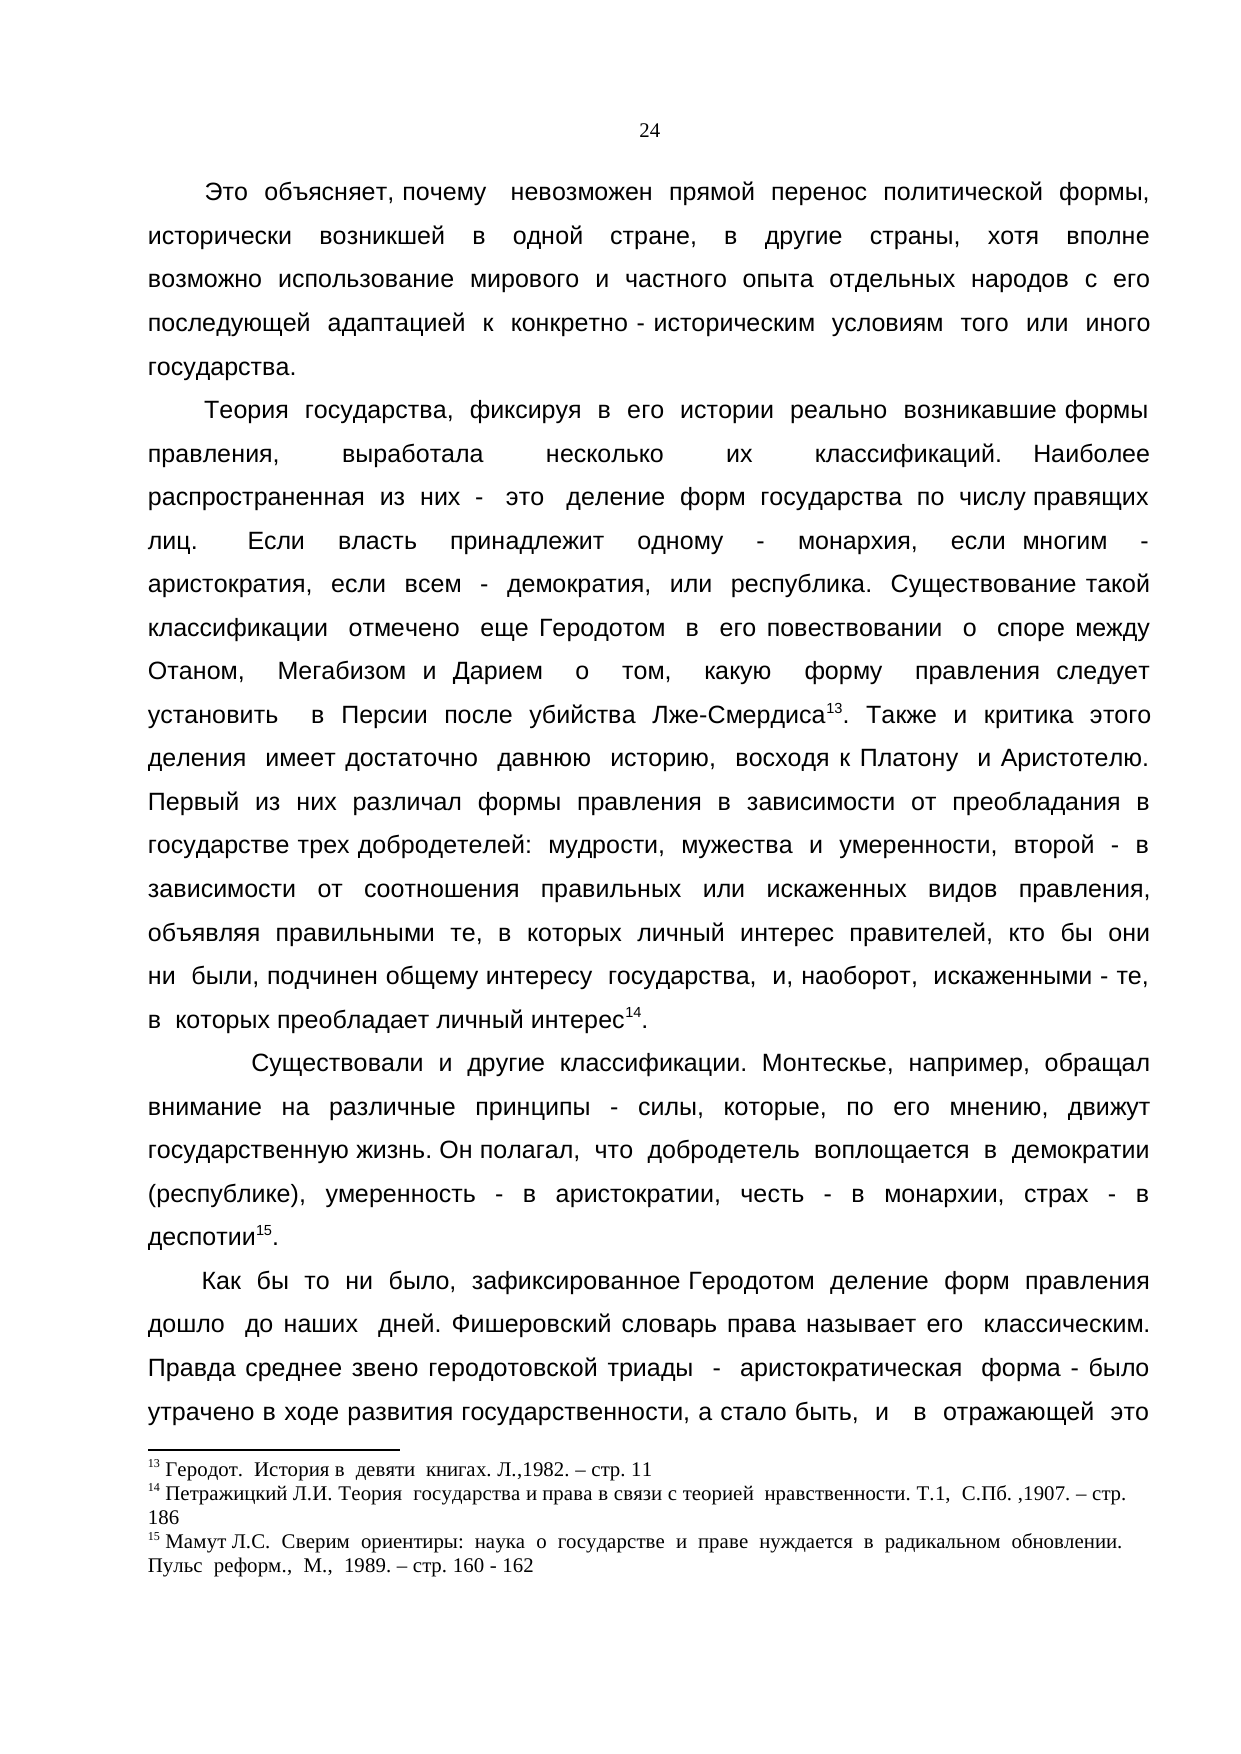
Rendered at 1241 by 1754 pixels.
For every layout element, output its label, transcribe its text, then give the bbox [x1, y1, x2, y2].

text Теория государства, фиксируя в его истории реально возникавшие формы правления, выработала несколько их классификаций. Наиболее распространенная из них - это деление форм государства по числу правящих лиц. Если власть принадлежит одному - монархия, если многим - аристократия, если всем - демократия, или республика. Существование такой классификации отмечено еще Геродотом в его повествовании о споре между Отаном, Мегабизом и Дарием о том, какую форму правления следует установить в Персии после убийства Лже-Смердиса. Также и критика этого деления имеет достаточно давнюю историю, восходя к Платону и Аристотелю. Первый из них различал формы правления в зависимости от преобладания в государстве трех добродетелей: мудрости, мужества и умеренности, второй - в зависимости от соотношения правильных или искаженных видов правления, объявляя правильными те, в которых личный интерес правителей, кто бы они ни были, подчинен общему интересу государства, и, наоборот, искаженными - те, в которых преобладает личный интерес. [148, 395, 1152, 1033]
text Существовали и другие классификации. Монтескье, например, обращал внимание на различные принципы - силы, которые, по его мнению, движут государственную жизнь. Он полагал, что добродетель воплощается в демократии (республике), умеренность - в аристократии, честь - в монархии, страх - в деспотии. [148, 1048, 1152, 1251]
text Это объясняет, почему невозможен прямой перенос политической формы, исторически возникшей в одной стране, в другие страны, хотя вполне возможно использование мирового и частного опыта отдельных народов с его последующей адаптацией к конкретно - историческим условиям того или иного государства. [148, 177, 1152, 380]
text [148, 1266, 1152, 1425]
